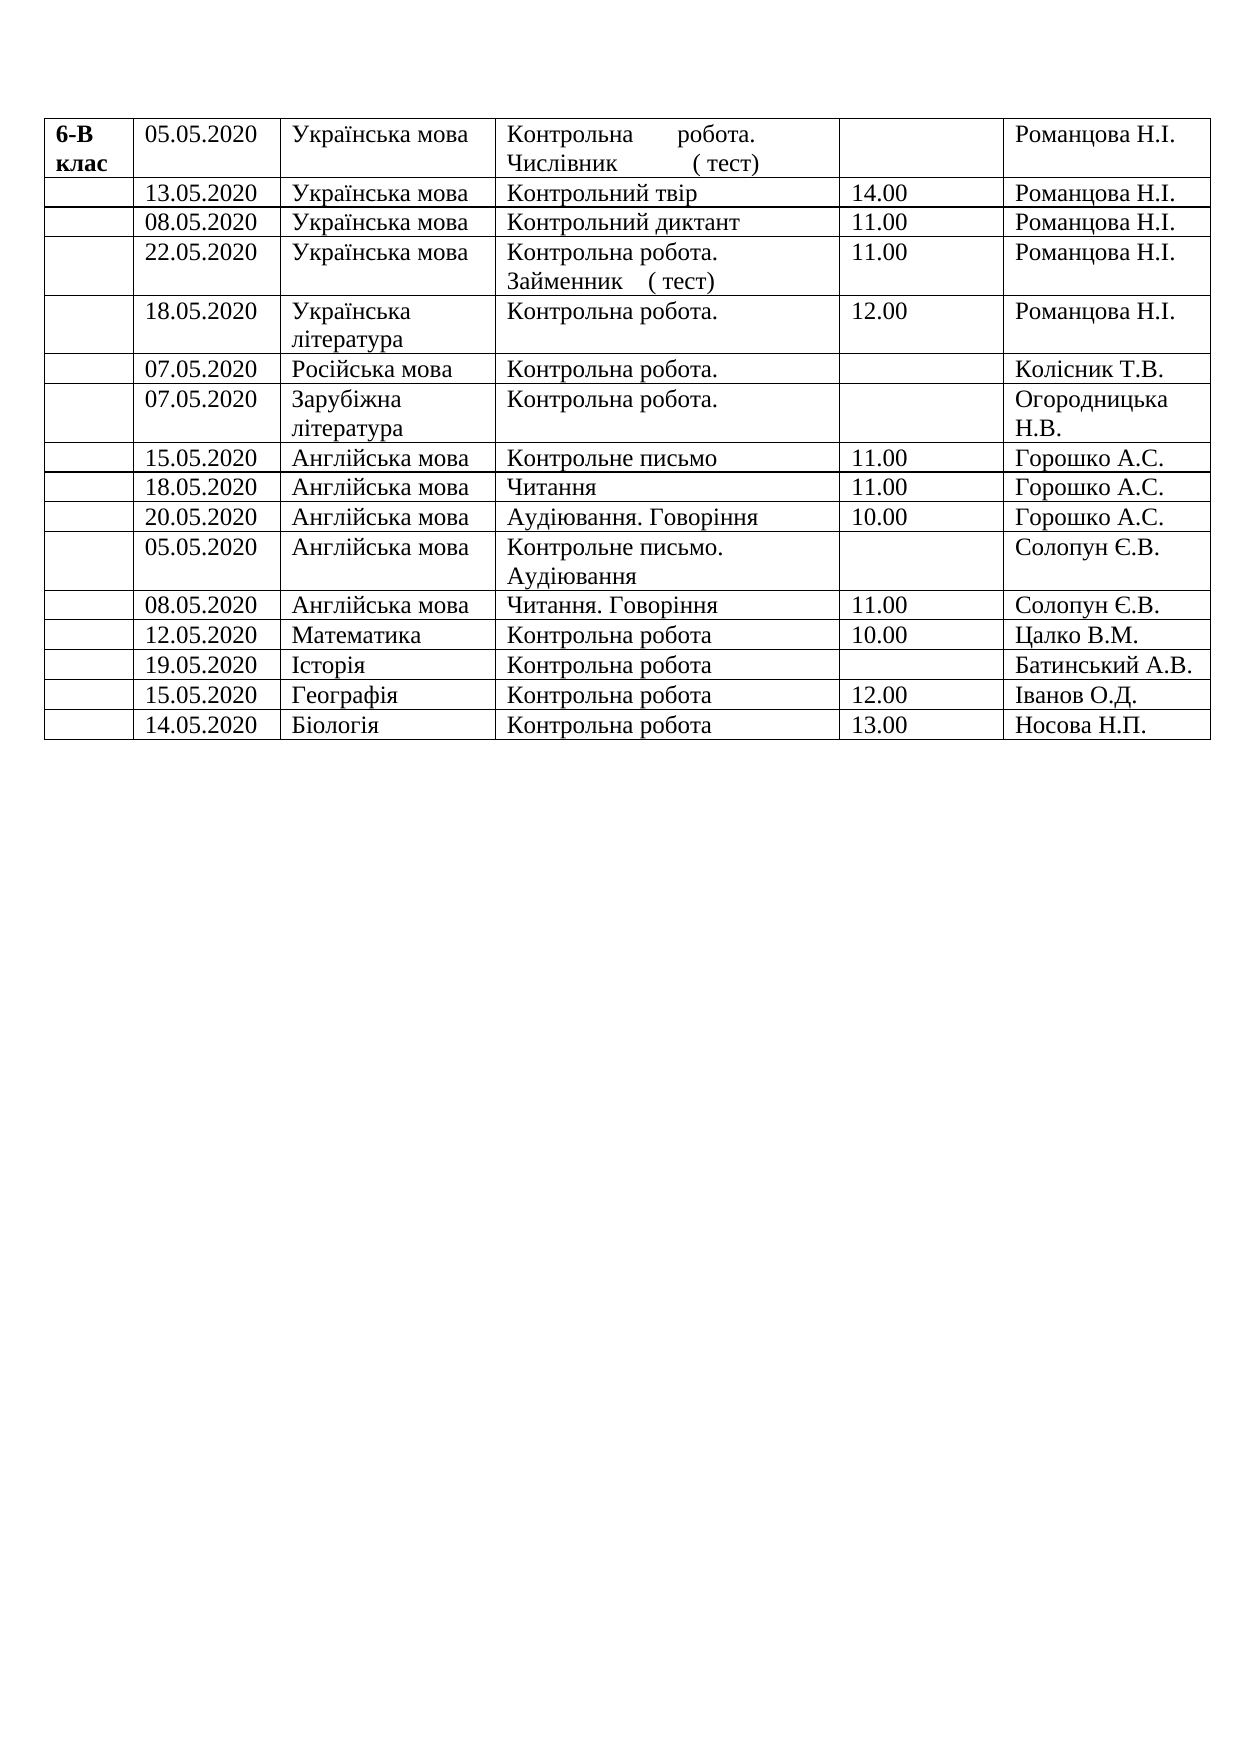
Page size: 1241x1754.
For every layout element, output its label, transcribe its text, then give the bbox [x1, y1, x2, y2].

table_cell [45, 680, 133, 709]
table_cell 18.05.2020 [134, 473, 280, 501]
table_cell Російська мова [281, 354, 495, 383]
table_cell Солопун Є.В. [1004, 532, 1210, 589]
table_cell 11.00 [840, 208, 1003, 236]
table_cell Горошко А.С. [1004, 502, 1210, 531]
table_cell [45, 591, 133, 619]
table_cell [45, 710, 133, 738]
table_cell Солопун Є.В. [1004, 591, 1210, 619]
table_header Романцова Н.І. [1004, 119, 1210, 177]
table_cell 20.05.2020 [134, 502, 280, 531]
table_cell Українська мова [281, 208, 495, 236]
table_cell Англійська мова [281, 532, 495, 589]
table_header 6-В клас [45, 119, 133, 177]
table_cell [45, 443, 133, 471]
table_cell Читання. Говоріння [496, 591, 839, 619]
table_cell Носова Н.П. [1004, 710, 1210, 738]
table_cell Контрольне письмо. Аудіювання [496, 532, 839, 589]
table_cell Українська мова [281, 178, 495, 206]
table_cell Англійська мова [281, 443, 495, 471]
table_cell Контрольна робота. [496, 384, 839, 442]
table_cell [45, 178, 133, 206]
table_cell Математика [281, 620, 495, 649]
table_cell Англійська мова [281, 473, 495, 501]
table_cell [45, 532, 133, 589]
table_cell Романцова Н.І. [1004, 178, 1210, 206]
table_cell Горошко А.С. [1004, 443, 1210, 471]
table_cell 13.05.2020 [134, 178, 280, 206]
table_cell 07.05.2020 [134, 354, 280, 383]
table_cell Батинський А.В. [1004, 650, 1210, 679]
table_header 05.05.2020 [134, 119, 280, 177]
table_cell Контрольна робота [496, 710, 839, 738]
table_cell Контрольний диктант [496, 208, 839, 236]
table_cell Біологія [281, 710, 495, 738]
table_cell Романцова Н.І. [1004, 208, 1210, 236]
table_cell 10.00 [840, 620, 1003, 649]
table_cell Англійська мова [281, 591, 495, 619]
table_cell Англійська мова [281, 502, 495, 531]
table_cell Українська література [281, 296, 495, 353]
table_cell 08.05.2020 [134, 208, 280, 236]
table_cell Контрольний твір [496, 178, 839, 206]
table_cell Українська мова [281, 237, 495, 295]
table_cell 07.05.2020 [134, 384, 280, 442]
table_cell [45, 354, 133, 383]
table_cell 18.05.2020 [134, 296, 280, 353]
table_cell Контрольна робота. [496, 296, 839, 353]
table_cell Контрольна робота [496, 620, 839, 649]
table_cell Іванов О.Д. [1004, 680, 1210, 709]
table_cell [45, 473, 133, 501]
table_cell 14.05.2020 [134, 710, 280, 738]
table_cell Цалко В.М. [1004, 620, 1210, 649]
table_cell 22.05.2020 [134, 237, 280, 295]
table_cell 14.00 [840, 178, 1003, 206]
table_cell Зарубіжна література [281, 384, 495, 442]
table_cell Колісник Т.В. [1004, 354, 1210, 383]
table_cell 12.05.2020 [134, 620, 280, 649]
table_cell [840, 650, 1003, 679]
table_cell 13.00 [840, 710, 1003, 738]
table_cell Огородницька Н.В. [1004, 384, 1210, 442]
table_cell 05.05.2020 [134, 532, 280, 589]
table_cell Історія [281, 650, 495, 679]
table_cell 08.05.2020 [134, 591, 280, 619]
table_cell Контрольна робота. [496, 354, 839, 383]
table_cell [45, 620, 133, 649]
table_cell 19.05.2020 [134, 650, 280, 679]
table_cell [45, 208, 133, 236]
table_header Контрольна робота. Числівник ( тест) [496, 119, 839, 177]
table_cell 12.00 [840, 296, 1003, 353]
table_cell Контрольна робота. Займенник ( тест) [496, 237, 839, 295]
table_cell Географія [281, 680, 495, 709]
table_cell 11.00 [840, 237, 1003, 295]
table_cell [45, 237, 133, 295]
table_cell Аудіювання. Говоріння [496, 502, 839, 531]
table_cell Романцова Н.І. [1004, 296, 1210, 353]
table_cell [840, 354, 1003, 383]
table_cell [45, 296, 133, 353]
table_cell Читання [496, 473, 839, 501]
table_cell 11.00 [840, 591, 1003, 619]
table_cell 15.05.2020 [134, 443, 280, 471]
table_cell Романцова Н.І. [1004, 237, 1210, 295]
table_cell Контрольна робота [496, 680, 839, 709]
table_cell [840, 384, 1003, 442]
table_cell Горошко А.С. [1004, 473, 1210, 501]
table_cell [840, 532, 1003, 589]
table_cell [45, 502, 133, 531]
table_cell 11.00 [840, 473, 1003, 501]
table_cell 11.00 [840, 443, 1003, 471]
table_cell [45, 650, 133, 679]
table_cell [45, 384, 133, 442]
table_cell 10.00 [840, 502, 1003, 531]
table_header Українська мова [281, 119, 495, 177]
table_header [840, 119, 1003, 177]
table_cell Контрольне письмо [496, 443, 839, 471]
table_cell Контрольна робота [496, 650, 839, 679]
table_cell 12.00 [840, 680, 1003, 709]
table_cell 15.05.2020 [134, 680, 280, 709]
